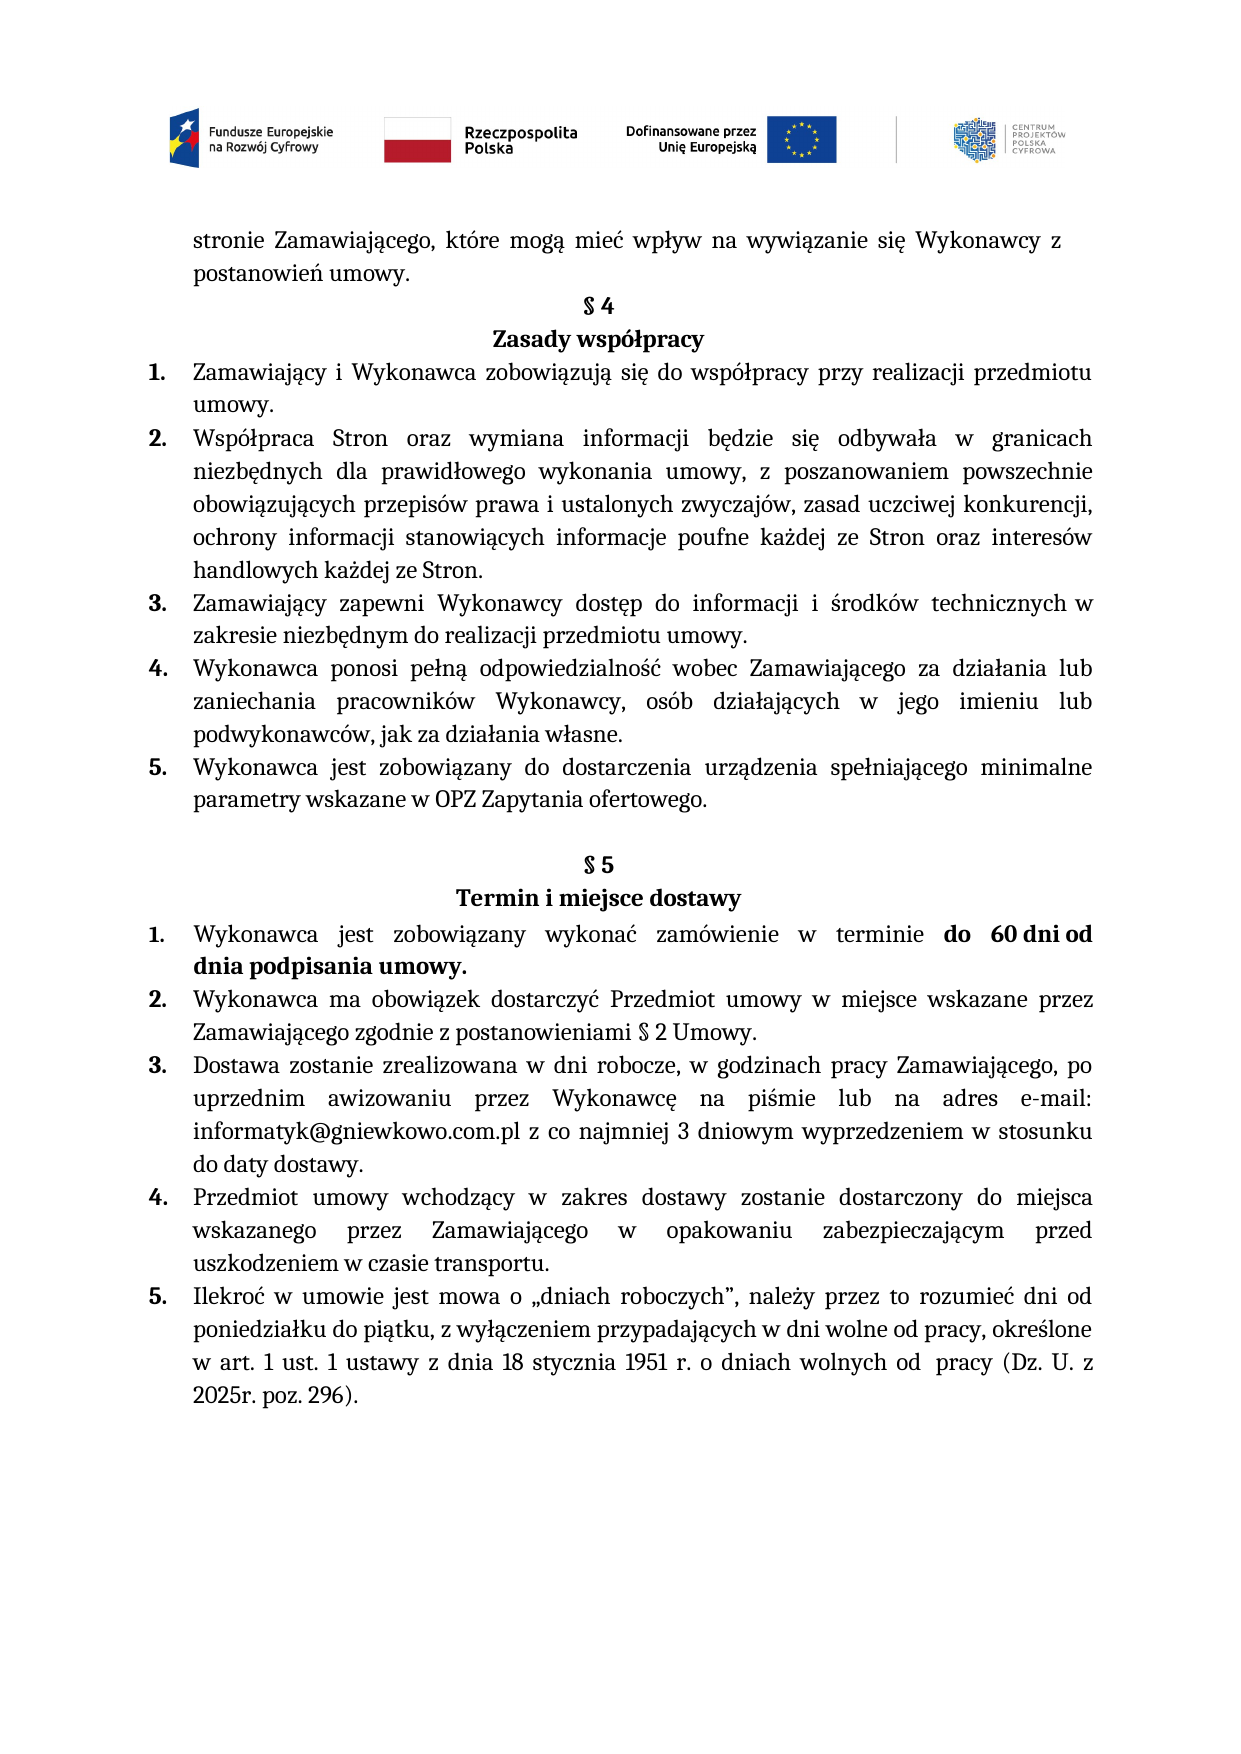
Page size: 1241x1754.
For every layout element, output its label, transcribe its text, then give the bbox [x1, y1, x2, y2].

list Współpraca Stron oraz wymiana informacji będzie się odbywała w granicach niezbędnych dla prawidłowego wykonania umowy, z poszanowaniem powszechnie obowiązujących przepisów prawa i ustalonych zwyczajów, zasad uczciwej konkurencji, ochrony informacji stanowiących informacje poufne każdej ze Stron oraz interesów handlowych każdej ze Stron. [148, 423, 1094, 584]
picture [168, 106, 1066, 168]
list Dostawa zostanie zrealizowana w dni robocze, w godzinach pracy Zamawiającego, po uprzednim awizowaniu przez Wykonawcę na piśmie lub na adres e-mail: informatyk@gniewkowo.com.pl z co najmniej 3 dniowym wyprzedzeniem w stosunku do daty dostawy. [148, 1051, 1094, 1178]
text § 5 [90, 851, 1107, 880]
list Przedmiot umowy wchodzący w zakres dostawy zostanie dostarczony do miejsca wskazanego przez Zamawiającego w opakowaniu zabezpieczającym przed uszkodzeniem w czasie transportu. [148, 1183, 1093, 1278]
text Termin i miejsce dostawy [90, 884, 1107, 913]
text Zasady współpracy [90, 324, 1107, 353]
list Zamawiający zapewni Wykonawcy dostęp do informacji i środków technicznych w zakresie niezbędnym do realizacji przedmiotu umowy. [148, 589, 1093, 650]
list Wykonawca ponosi pełną odpowiedzialność wobec Zamawiającego za działania lub zaniechania pracowników Wykonawcy, osób działających w jego imieniu lub podwykonawców, jak za działania własne. [148, 653, 1094, 748]
list Zamawiający i Wykonawca zobowiązują się do współpracy przy realizacji przedmiotu umowy. [148, 358, 1093, 419]
list Ilekroć w umowie jest mowa o „dniach roboczych”, należy przez to rozumieć dni od poniedziałku do piątku, z wyłączeniem przypadających w dni wolne od pracy, określone w art. 1 ust. 1 ustawy z dnia 18 stycznia 1951 r. o dniach wolnych od pracy (Dz. U. z 2025r. poz. 296). [148, 1282, 1094, 1410]
text § 4 [90, 292, 1107, 320]
text stronie Zamawiającego, które mogą mieć wpływ na wywiązanie się Wykonawcy z postanowień umowy. [193, 226, 1091, 287]
list Wykonawca ma obowiązek dostarczyć Przedmiot umowy w miejsce wskazane przez Zamawiającego zgodnie z postanowieniami § 2 Umowy. [148, 985, 1094, 1046]
list Wykonawca jest zobowiązany do dostarczenia urządzenia spełniającego minimalne parametry wskazane w OPZ Zapytania ofertowego. [148, 753, 1093, 814]
list Wykonawca jest zobowiązany wykonać zamówienie w terminie do 60 dni od dnia podpisania umowy. [149, 920, 1093, 981]
